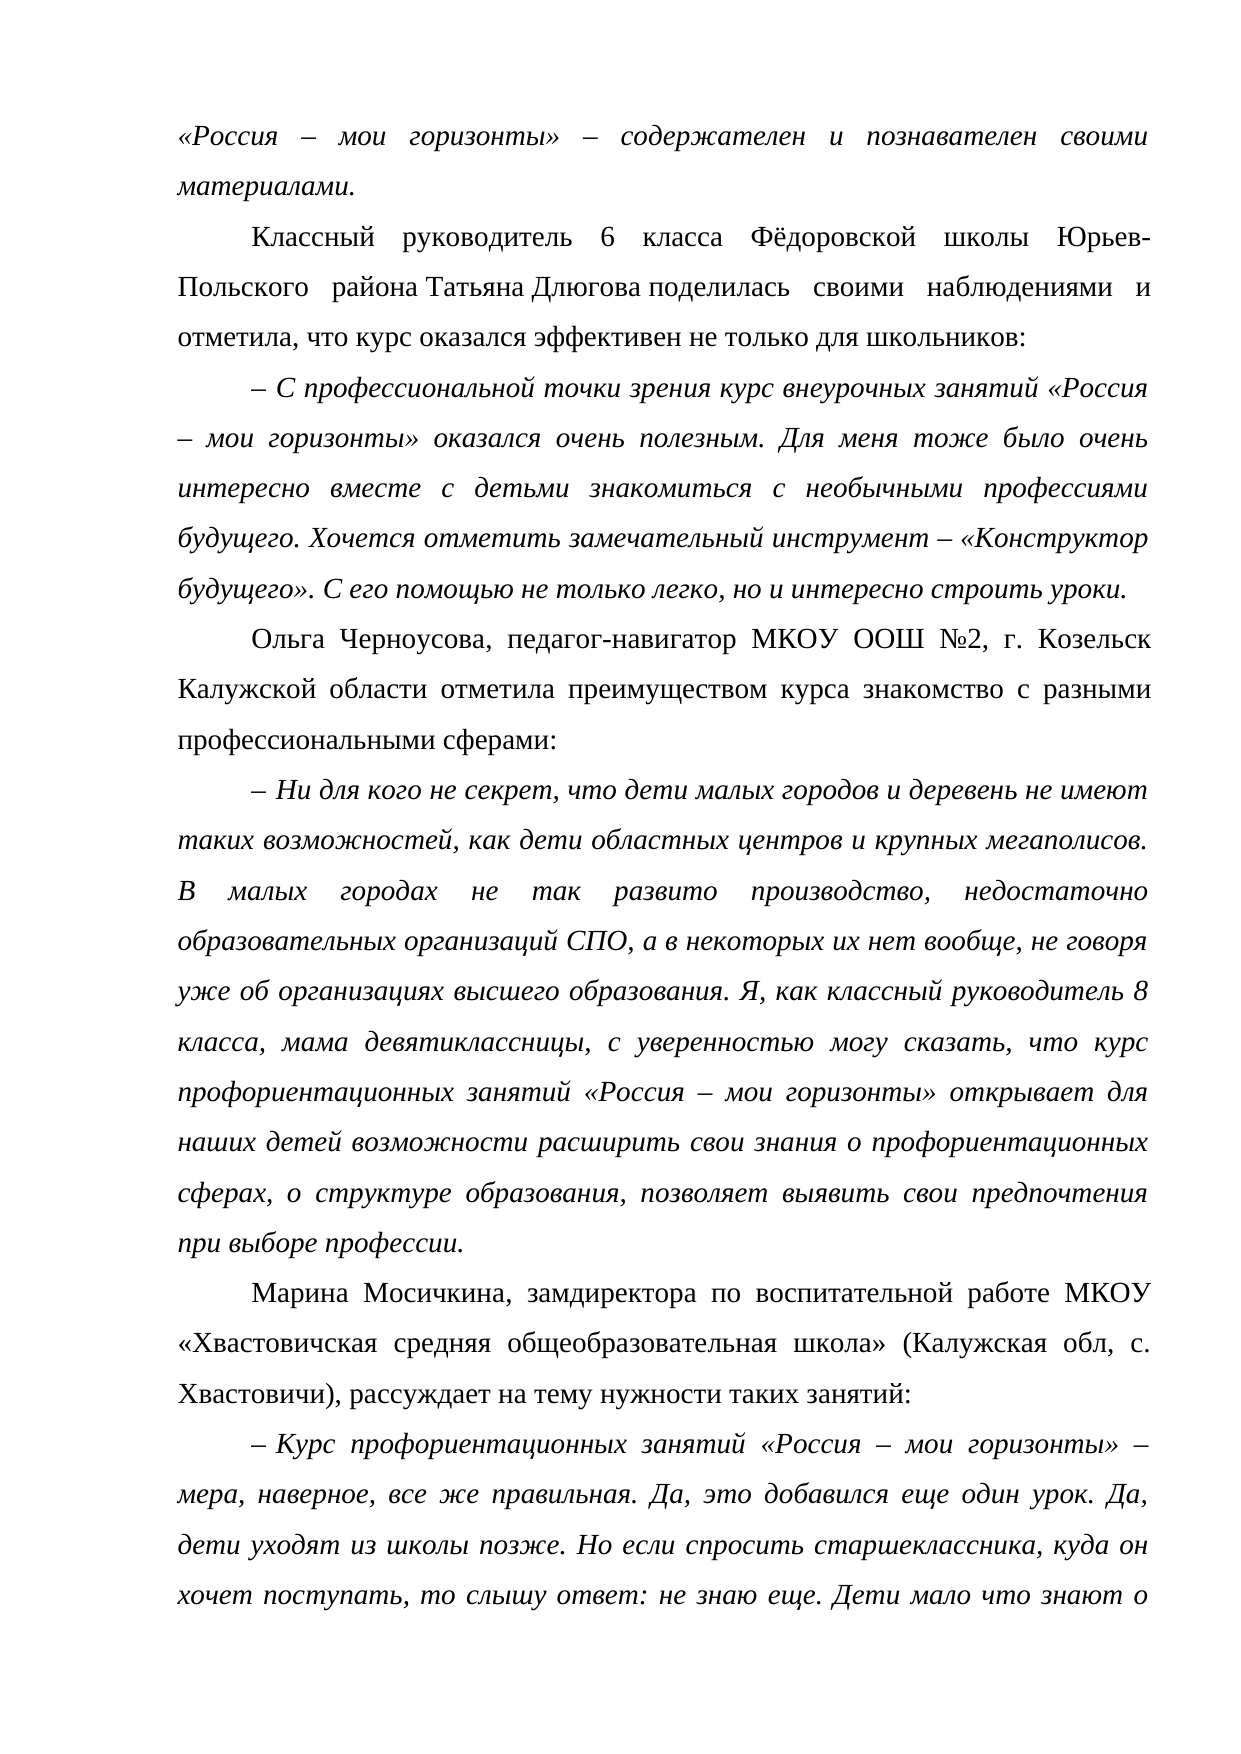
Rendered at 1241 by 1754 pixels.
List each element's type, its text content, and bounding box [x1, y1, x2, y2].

text – Ни для кого не секрет, что дети малых городов и деревень не имеют таких возможностей, как дети областных центров и крупных мегаполисов. В малых городах не так развито производство, недостаточно образовательных организаций СПО, а в некоторых их нет вообще, не говоря уже об организациях высшего образования. Я, как классный руководитель 8 класса, мама девятиклассницы, с уверенностью могу сказать, что курс профориентационных занятий «Россия – мои горизонты» открывает для наших детей возможности расширить свои знания о профориентационных сферах, о структуре образования, позволяет выявить свои предпочтения при выборе профессии. [177, 772, 1152, 1258]
text ​​Ольга Черноусова, педагог-навигатор МКОУ ООШ №2, г. Козельск Калужской области отметила преимуществом курса знакомство с разными профессиональными сферами: [177, 621, 1152, 755]
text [177, 1426, 1152, 1611]
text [177, 118, 1152, 202]
text – С профессиональной точки зрения курс внеурочных занятий «Россия – мои горизонты» оказался очень полезным. Для меня тоже было очень интересно вместе с детьми знакомиться с необычными профессиями будущего. Хочется отметить замечательный инструмент – «Конструктор будущего». С его помощью не только легко, но и интересно строить уроки. [177, 370, 1152, 604]
text Марина Мосичкина, замдиректора по воспитательной работе МКОУ «Хвастовичская средняя общеобразовательная школа» (Калужская обл, с. Хвастовичи), рассуждает на тему нужности таких занятий: [177, 1275, 1152, 1409]
text Классный руководитель 6 класса Фëдоровской школы Юрьев-Польского района Татьяна Длюгова поделилась своими наблюдениями и отметила, что курс оказался эффективен не только для школьников: [177, 219, 1152, 353]
